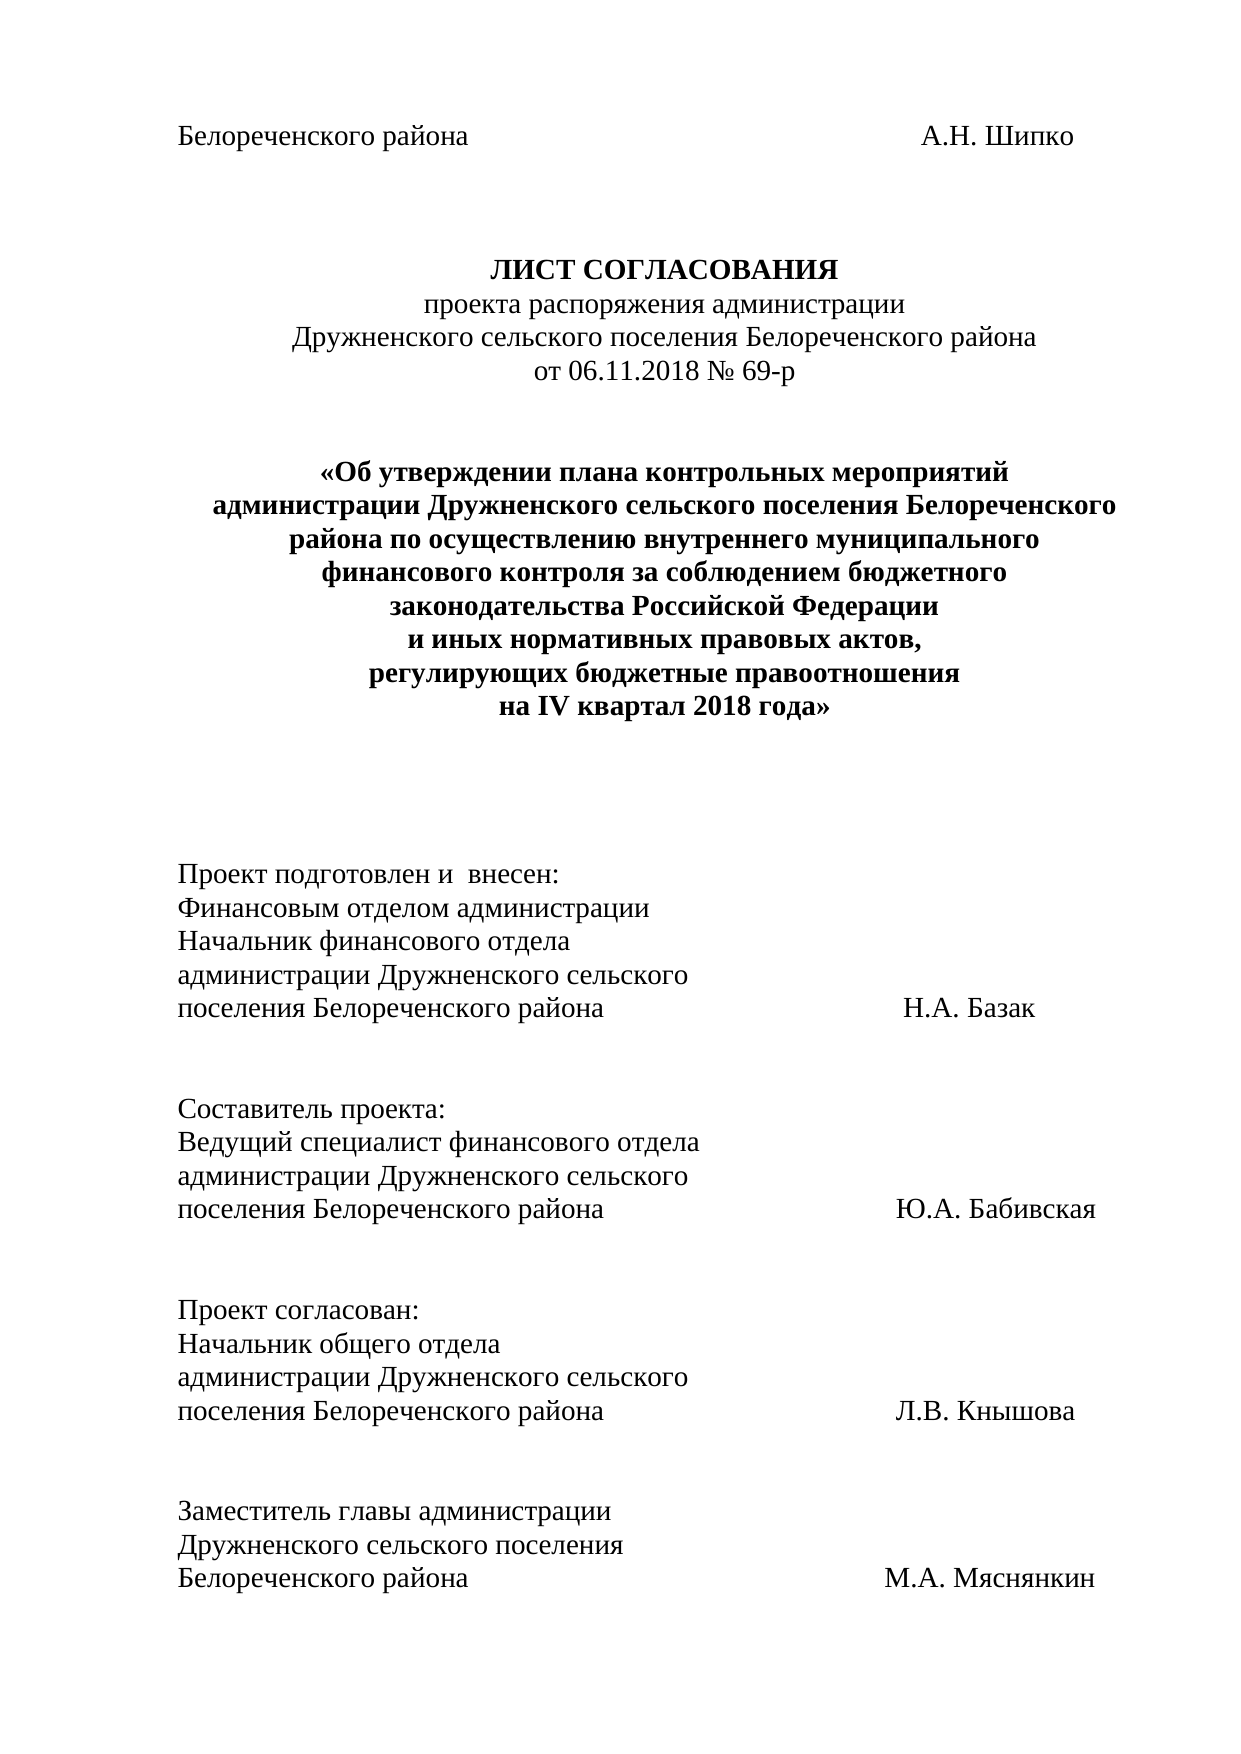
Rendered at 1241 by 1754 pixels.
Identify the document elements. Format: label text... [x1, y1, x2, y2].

text Проект согласован: [177, 1292, 1152, 1326]
text Проект подготовлен и внесен: [177, 856, 1152, 890]
text Ведущий специалист финансового отдела [177, 1124, 1152, 1158]
text поселения Белореченского района Н.А. Базак [177, 990, 1152, 1024]
text Белореченского района М.А. Мяснянкин [177, 1561, 1152, 1594]
text Дружненского сельского поселения [177, 1527, 1152, 1561]
text Составитель проекта: [177, 1091, 1152, 1124]
text администрации Дружненского сельского [177, 1359, 1152, 1393]
text Дружненского сельского поселения Белореченского района [177, 319, 1152, 353]
text Финансовым отделом администрации [177, 890, 1152, 923]
text Белореченского района А.Н. Шипко [177, 118, 1152, 152]
text «Об утверждении плана контрольных мероприятий [177, 454, 1152, 487]
text на IV квартал 2018 года» [177, 688, 1152, 722]
text администрации Дружненского сельского [177, 957, 1152, 990]
text поселения Белореченского района Ю.А. Бабивская [177, 1192, 1152, 1225]
text законодательства Российской Федерации [177, 588, 1152, 621]
text администрации Дружненского сельского [177, 1158, 1152, 1192]
text проекта распоряжения администрации [177, 286, 1152, 319]
text от 06.11.2018 № 69-р [177, 353, 1152, 387]
text Заместитель главы администрации [177, 1493, 1152, 1527]
text администрации Дружненского сельского поселения Белореченского района по осуществлению внутреннего муниципального [177, 487, 1152, 554]
text ЛИСТ СОГЛАСОВАНИЯ [177, 252, 1152, 286]
text Начальник финансового отдела [177, 923, 1152, 957]
text финансового контроля за соблюдением бюджетного [177, 554, 1152, 588]
text поселения Белореченского района Л.В. Кнышова [177, 1393, 1152, 1426]
text Начальник общего отдела [177, 1326, 1152, 1359]
text регулирующих бюджетные правоотношения [177, 655, 1152, 688]
text и иных нормативных правовых актов, [177, 621, 1152, 655]
